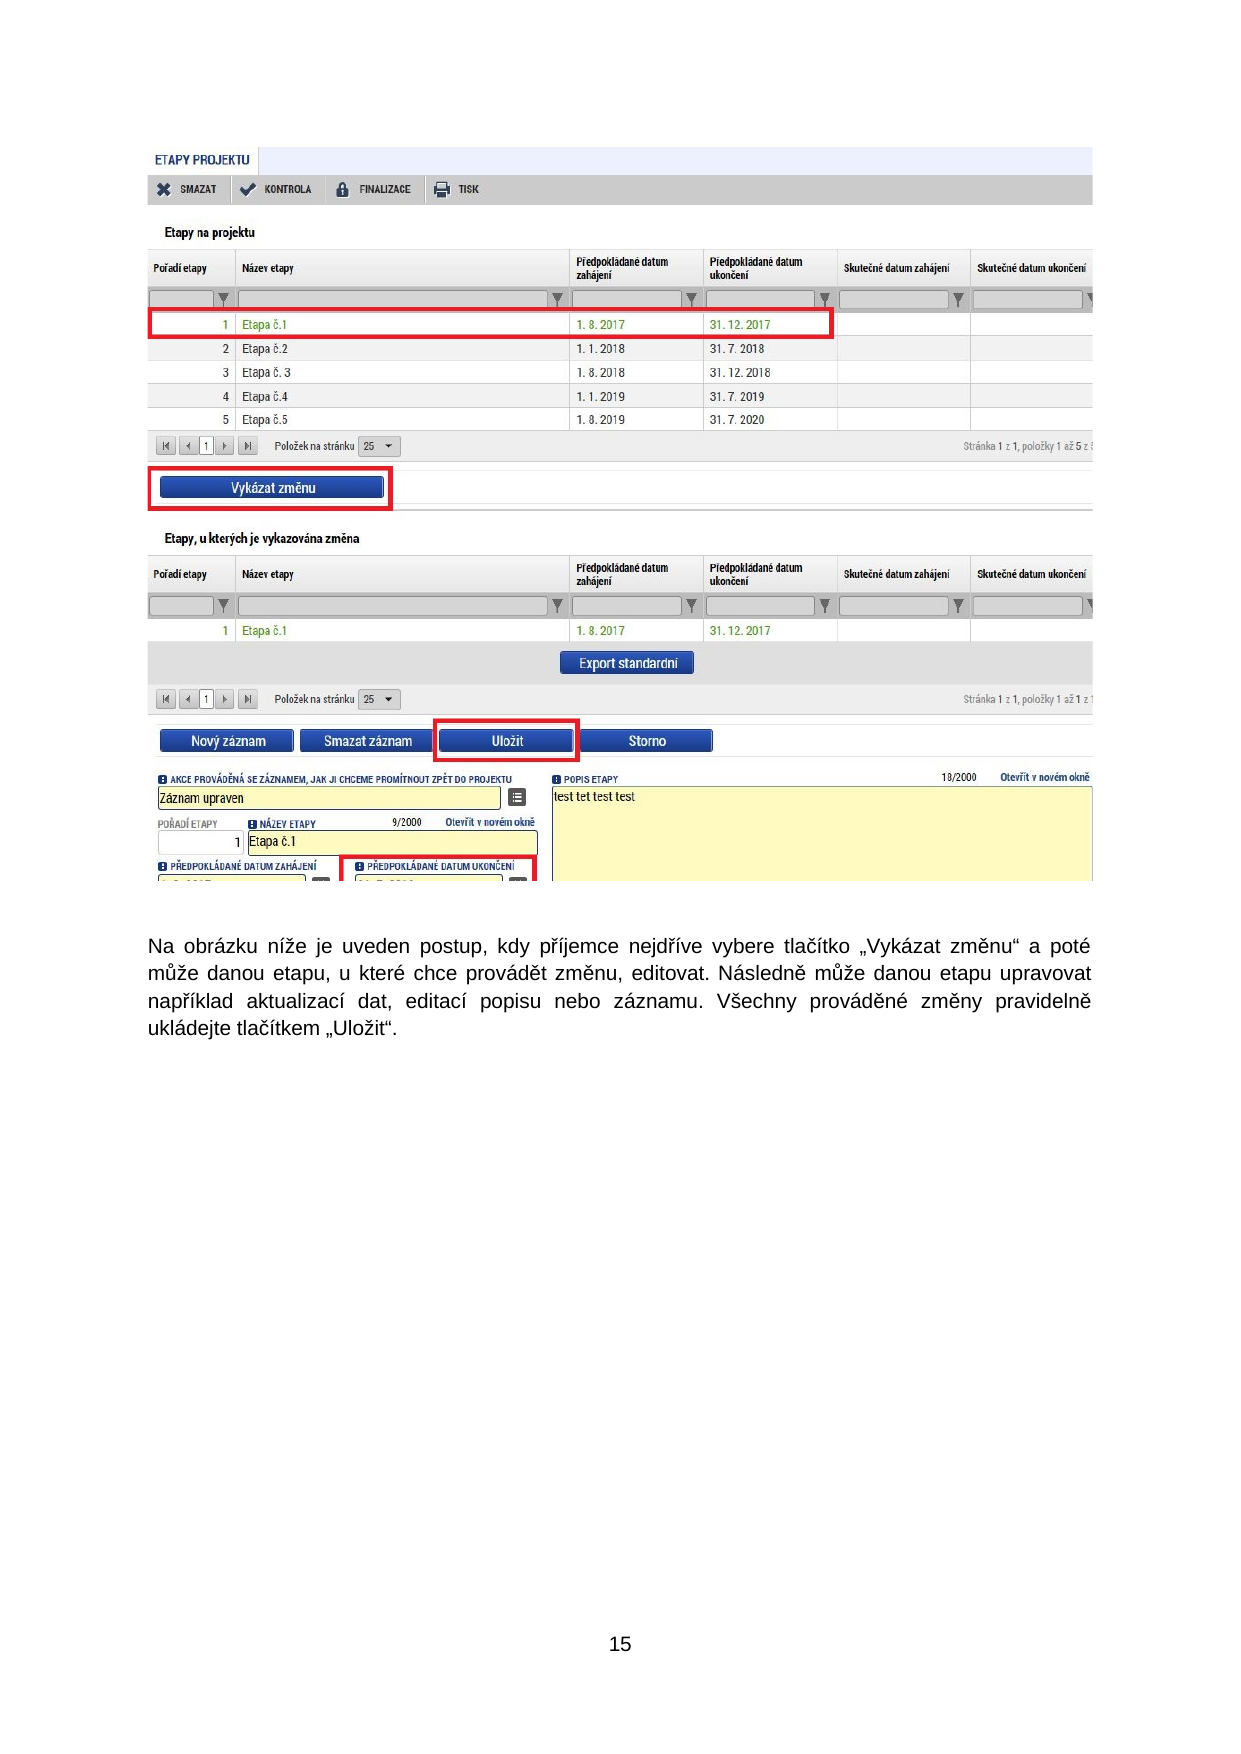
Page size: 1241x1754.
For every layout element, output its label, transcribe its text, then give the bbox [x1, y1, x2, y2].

picture [147, 147, 1093, 881]
text Na obrázku níže je uveden postup, kdy příjemce nejdříve vybere tlačítko „Vykázat změnu“ a poté může danou etapu, u které chce provádět změnu, editovat. Následně může danou etapu upravovat například aktualizací dat, editací popisu nebo záznamu. Všechny prováděné změny pravidelně ukládejte tlačítkem „Uložit“. [148, 881, 1093, 1040]
